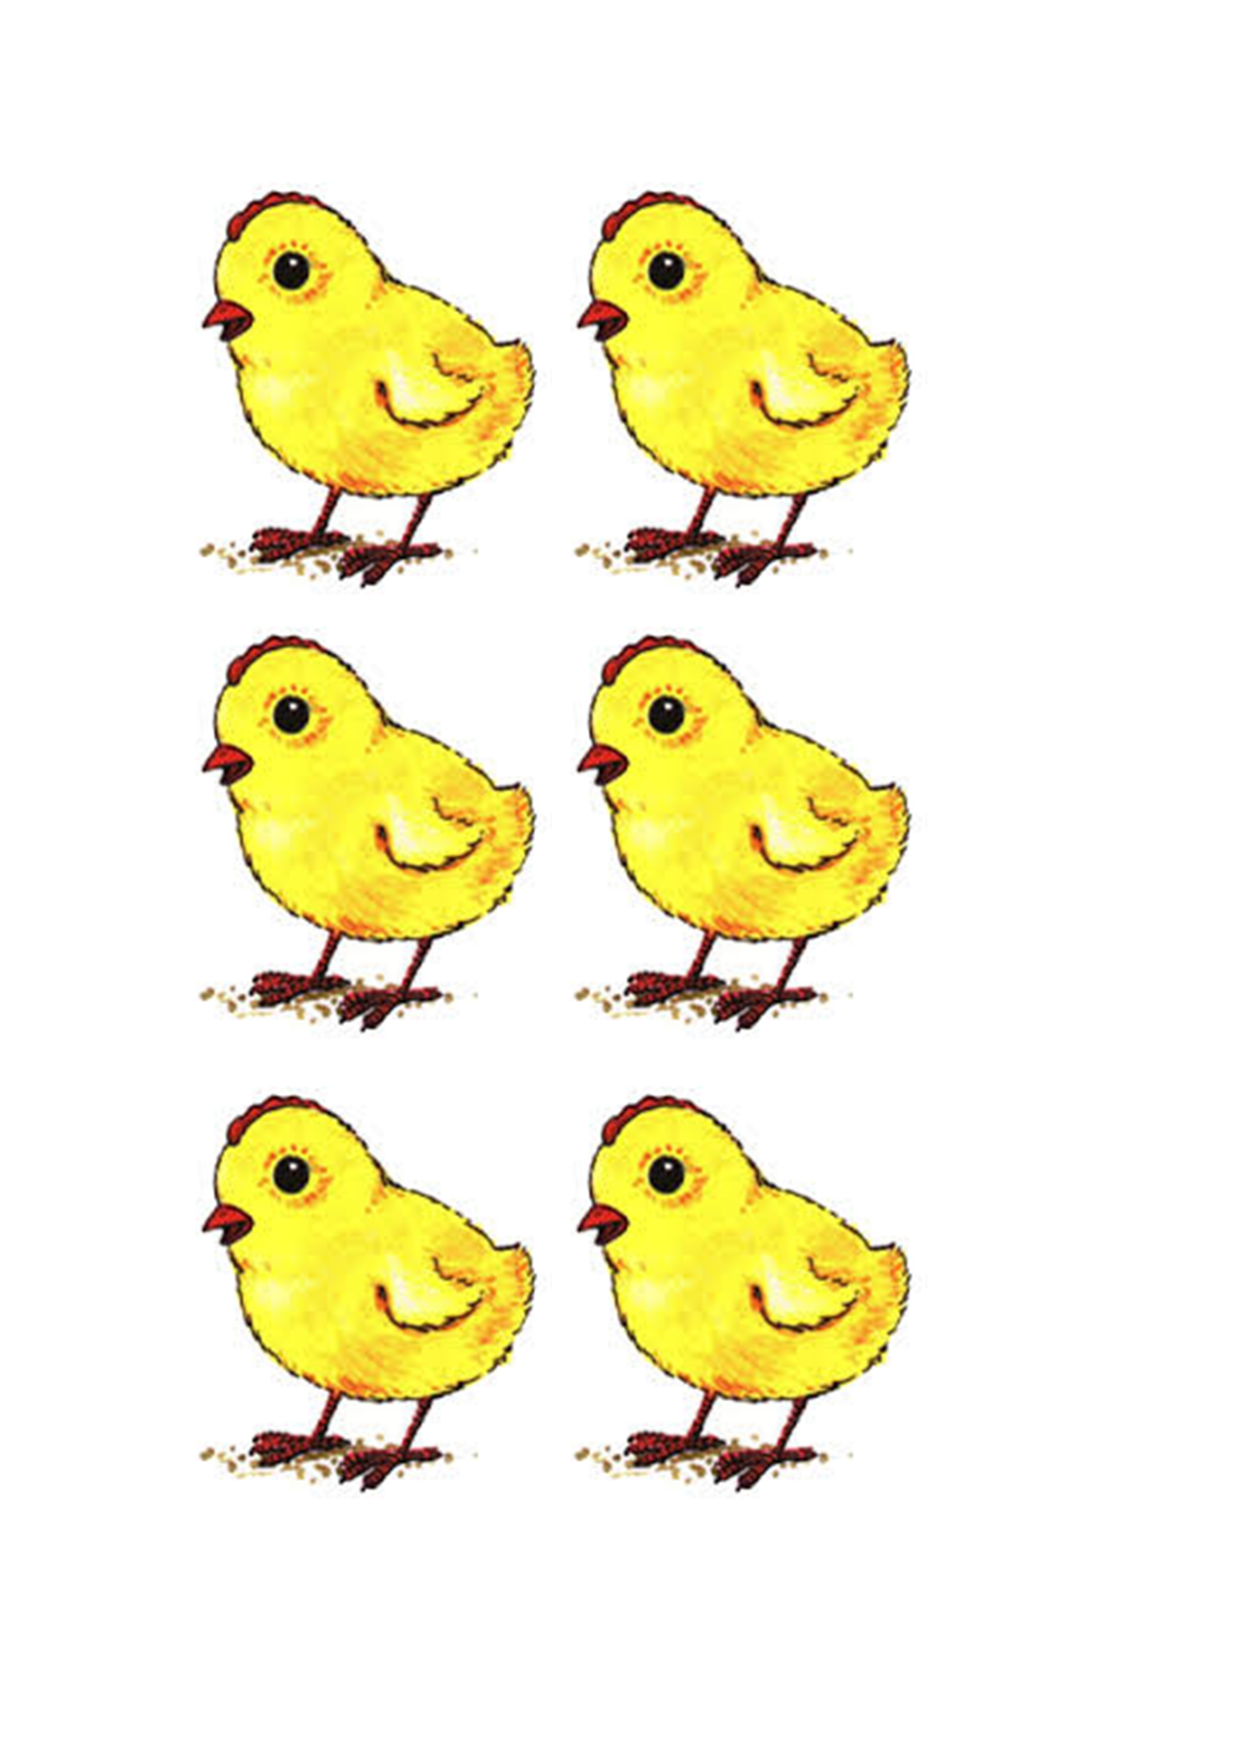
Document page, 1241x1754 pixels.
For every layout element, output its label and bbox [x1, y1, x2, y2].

picture [177, 1068, 928, 1510]
picture [177, 608, 928, 1050]
picture [177, 165, 928, 606]
